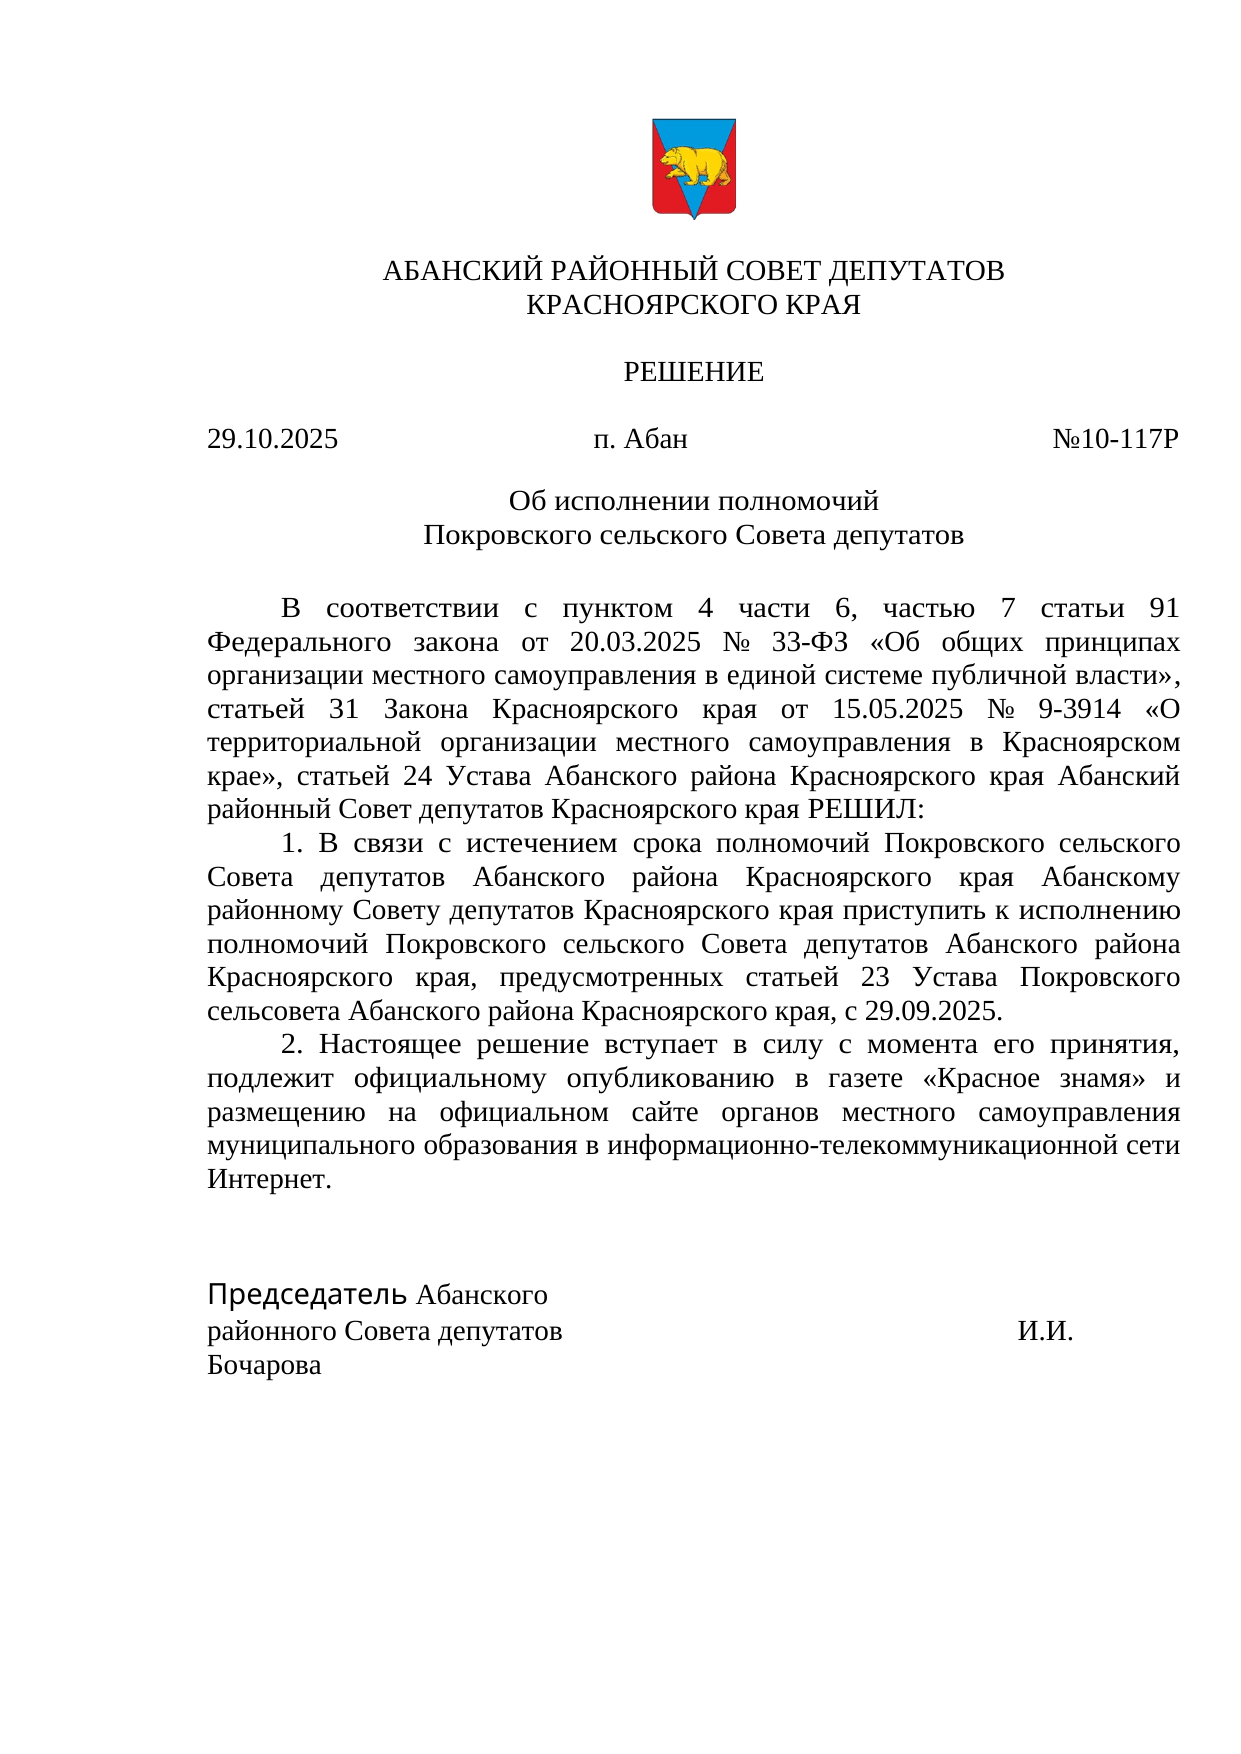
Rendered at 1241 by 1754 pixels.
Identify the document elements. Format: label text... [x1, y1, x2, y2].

text 2. Настоящее решение вступает в силу с момента его принятия, подлежит официальному опубликованию в газете «Красное знамя» и размещению на официальном сайте органов местного самоуправления муниципального образования в информационно-телекоммуникационной сети Интернет. [207, 1027, 1181, 1194]
text Председатель Абанского [207, 1274, 1181, 1313]
text КРАСНОЯРСКОГО КРАЯ [207, 287, 1181, 321]
picture [651, 118, 737, 220]
text районного Совета депутатов И.И. Бочарова [207, 1313, 1181, 1380]
text 29.10.2025 п. Абан №10-117Р [207, 421, 1181, 455]
text Покровского сельского Совета депутатов [207, 517, 1181, 551]
text В соответствии с пунктом 4 части 6, частью 7 статьи 91 Федерального закона от 20.03.2025 № 33-ФЗ «Об общих принципах организации местного самоуправления в единой системе публичной власти», статьей 31 Закона Красноярского края от 15.05.2025 № 9-3914 «О территориальной организации местного самоуправления в Красноярском крае», статьей 24 Устава Абанского района Красноярского края Абанский районный Совет депутатов Красноярского края РЕШИЛ: [207, 590, 1181, 825]
text РЕШЕНИЕ [207, 354, 1181, 388]
text 1. В связи с истечением срока полномочий Покровского сельского Совета депутатов Абанского района Красноярского края Абанскому районному Совету депутатов Красноярского края приступить к исполнению полномочий Покровского сельского Совета депутатов Абанского района Красноярского края, предусмотренных статьей 23 Устава Покровского сельсовета Абанского района Красноярского края, с 29.09.2025. [207, 825, 1181, 1026]
text Об исполнении полномочий [207, 483, 1181, 517]
text АБАНСКИЙ РАЙОННЫЙ СОВЕТ ДЕПУТАТОВ [207, 253, 1181, 287]
